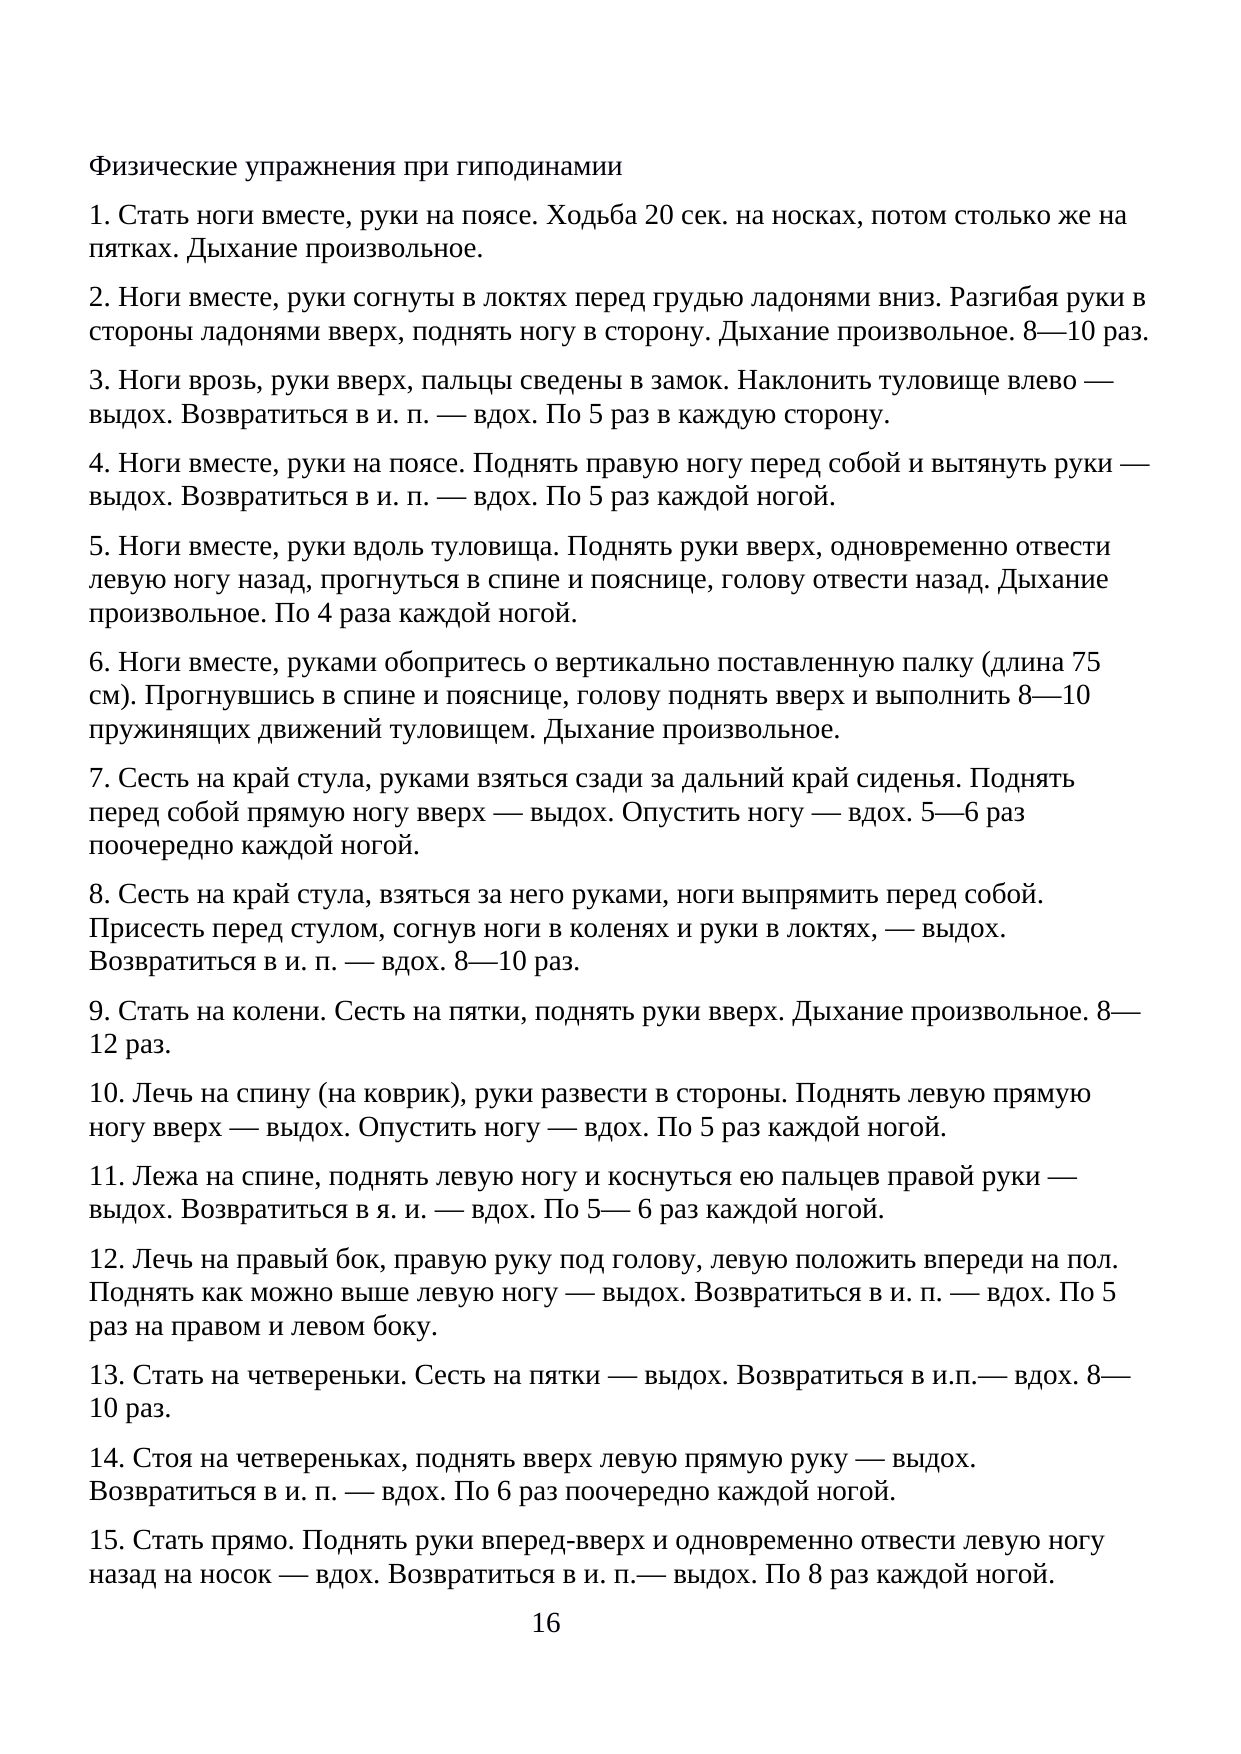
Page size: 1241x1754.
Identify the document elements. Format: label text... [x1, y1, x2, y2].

text 16 [89, 1605, 1152, 1639]
text 2. Ноги вместе, руки согнуты в локтях перед грудью ладонями вниз. Разгибая руки в стороны ладонями вверх, поднять ногу в сторону. Дыхание произвольное. 8—10 раз. [89, 279, 1152, 347]
text 8. Сесть на край стула, взяться за него руками, ноги выпрямить перед собой. Присесть перед стулом, согнув ноги в коленях и руки в локтях, — выдох. Возвратиться в и. п. — вдох. 8—10 раз. [89, 876, 1152, 977]
text 6. Ноги вместе, руками обопритесь о вертикально поставленную палку (длина 75 см). Прогнувшись в спине и пояснице, голову поднять вверх и выполнить 8—10 пружинящих движений туловищем. Дыхание произвольное. [89, 644, 1152, 744]
text 11. Лежа на спине, поднять левую ногу и коснуться ею пальцев правой руки — выдох. Возвратиться в я. и. — вдох. По 5— 6 раз каждой ногой. [89, 1158, 1152, 1225]
text 9. Стать на колени. Сесть на пятки, поднять руки вверх. Дыхание произвольное. 8—12 раз. [89, 993, 1152, 1060]
text 14. Стоя на четвереньках, поднять вверх левую прямую руку — выдох. Возвратиться в и. п. — вдох. По 6 раз поочередно каждой ногой. [89, 1440, 1152, 1507]
text 10. Лечь на спину (на коврик), руки развести в стороны. Поднять левую прямую ногу вверх — выдох. Опустить ногу — вдох. По 5 раз каждой ногой. [89, 1075, 1152, 1142]
text 15. Стать прямо. Поднять руки вперед-вверх и одновременно отвести левую ногу назад на носок — вдох. Возвратиться в и. п.— выдох. По 8 раз каждой ногой. [89, 1522, 1152, 1589]
text 12. Лечь на правый бок, правую руку под голову, левую положить впереди на пол. Поднять как можно выше левую ногу — выдох. Возвратиться в и. п. — вдох. По 5 раз на правом и левом боку. [89, 1241, 1152, 1341]
text 1. Стать ноги вместе, руки на поясе. Ходьба 20 сек. на носках, потом столько же на пятках. Дыхание произвольное. [89, 197, 1152, 264]
text 3. Ноги врозь, руки вверх, пальцы сведены в замок. Наклонить туловище влево — выдох. Возвратиться в и. п. — вдох. По 5 раз в каждую сторону. [89, 362, 1152, 429]
text 7. Сесть на край стула, руками взяться сзади за дальний край сиденья. Поднять перед собой прямую ногу вверх — выдох. Опустить ногу — вдох. 5—6 раз поочередно каждой ногой. [89, 760, 1152, 861]
text 13. Стать на четвереньки. Сесть на пятки — выдох. Возвратиться в и.п.— вдох. 8—10 раз. [89, 1357, 1152, 1424]
text 4. Ноги вместе, руки на поясе. Поднять правую ногу перед собой и вытянуть руки — выдох. Возвратиться в и. п. — вдох. По 5 раз каждой ногой. [89, 445, 1152, 512]
text Физические упражнения при гиподинамии [89, 148, 1152, 181]
text 5. Ноги вместе, руки вдоль туловища. Поднять руки вверх, одновременно отвести левую ногу назад, прогнуться в спине и пояснице, голову отвести назад. Дыхание произвольное. По 4 раза каждой ногой. [89, 528, 1152, 628]
